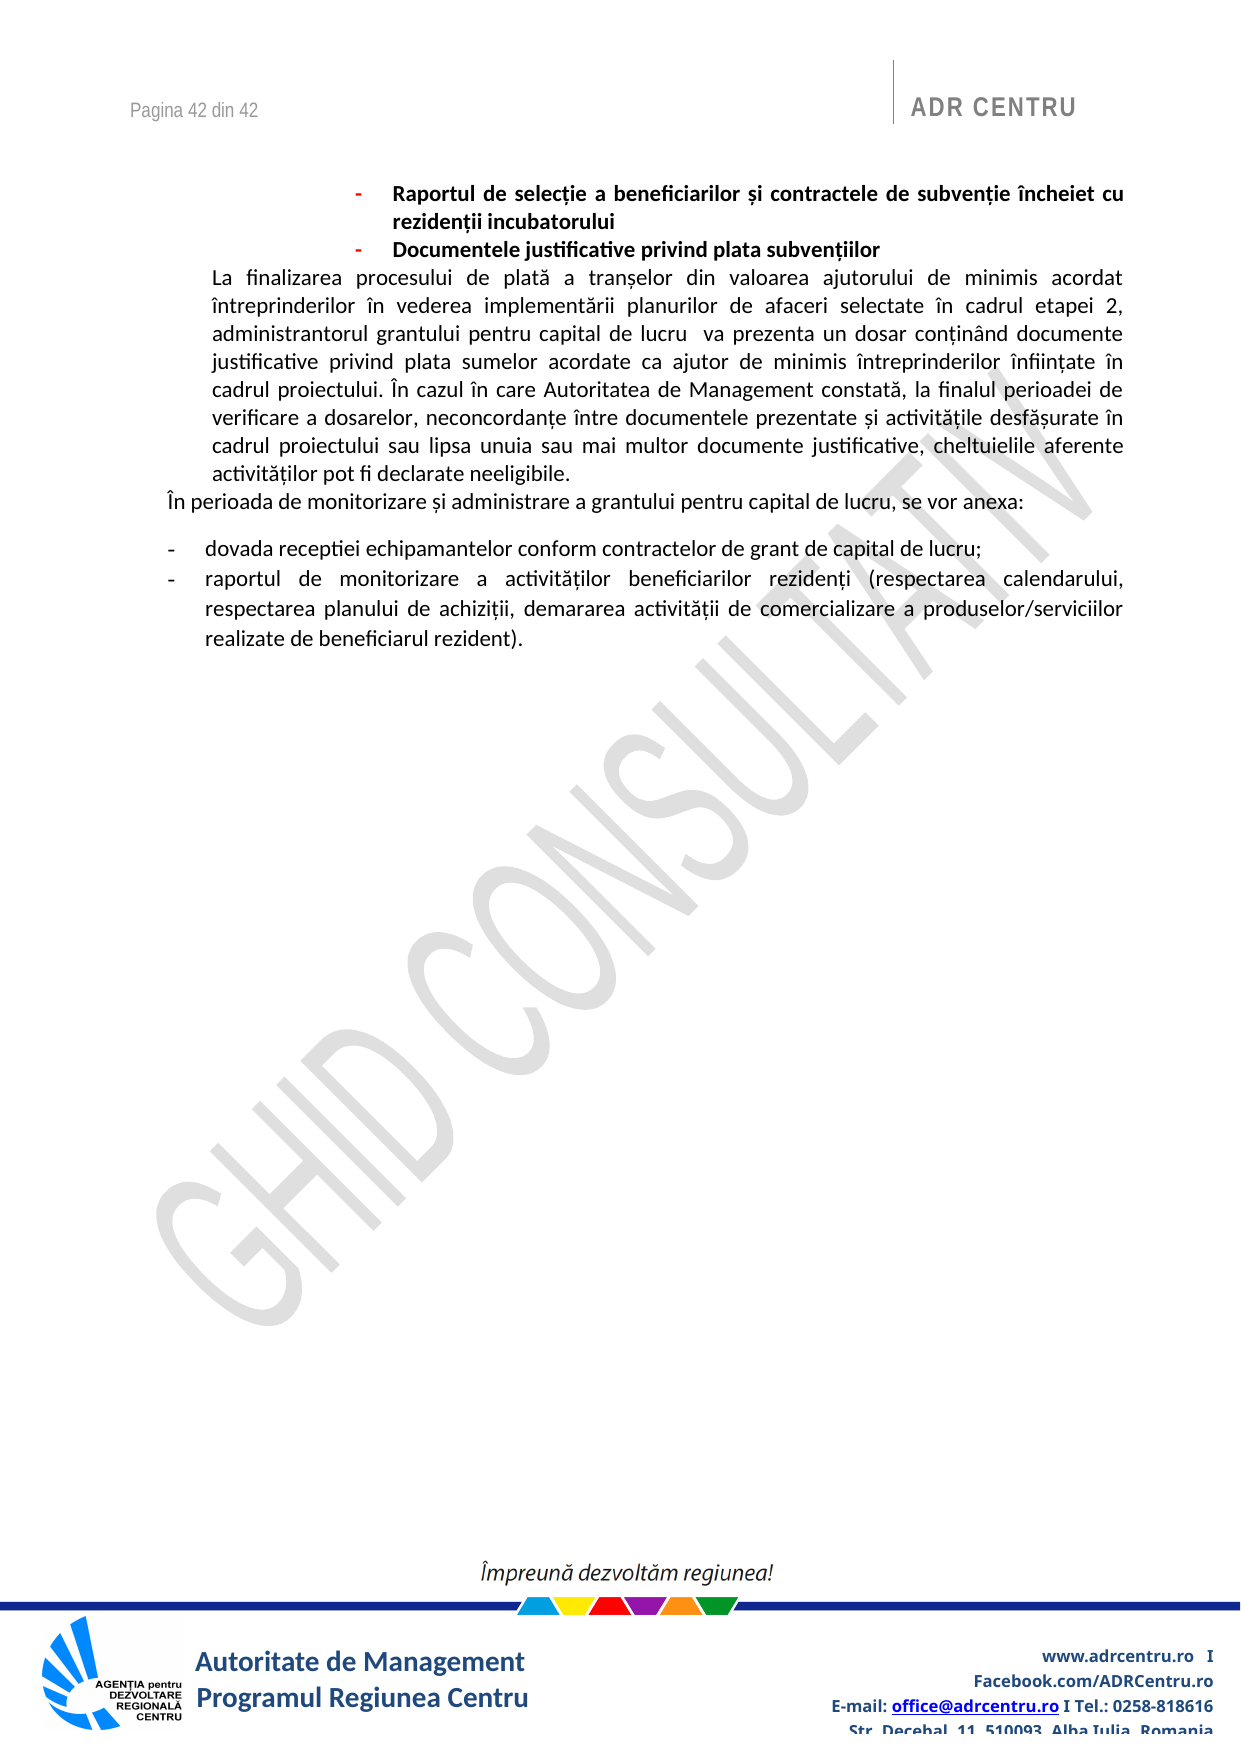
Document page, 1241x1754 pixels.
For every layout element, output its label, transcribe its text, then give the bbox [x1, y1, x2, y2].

picture [550, 1597, 1241, 1615]
list Raportul de selecție a beneficiarilor și contractele de subvenție încheiet cu rezidenții incubatorului [355, 179, 1125, 235]
picture [0, 1597, 526, 1615]
list Documentele justificative privind plata subvențiilor [355, 235, 1125, 263]
picture [42, 1616, 182, 1730]
list raportul de monitorizare a activităților beneficiarilor rezidenți (respectarea calendarului, respectarea planului de achiziții, demararea activității de comercializare a produselor/serviciilor realizate de beneficiarul rezident). [167, 564, 1125, 652]
picture [467, 1559, 786, 1586]
list dovada receptiei echipamantelor conform contractelor de grant de capital de lucru; [167, 534, 1125, 562]
list La finalizarea procesului de plată a tranșelor din valoarea ajutorului de minimis acordat întreprinderilor în vederea implementării planurilor de afaceri selectate în cadrul etapei 2, administrantorul grantului pentru capital de lucru va prezenta un dosar conținând documente justificative privind plata sumelor acordate ca ajutor de minimis întreprinderilor înființate în cadrul proiectului. În cazul în care Autoritatea de Management constată, la finalul perioadei de verificare a dosarelor, neconcordanțe între documentele prezentate și activitățile desfășurate în cadrul proiectului sau lipsa unuia sau mai multor documente justificative, cheltuielile aferente activităților pot fi declarate neeligibile. [212, 263, 1125, 487]
text În perioada de monitorizare și administrare a grantului pentru capital de lucru, se vor anexa: [130, 487, 1125, 515]
